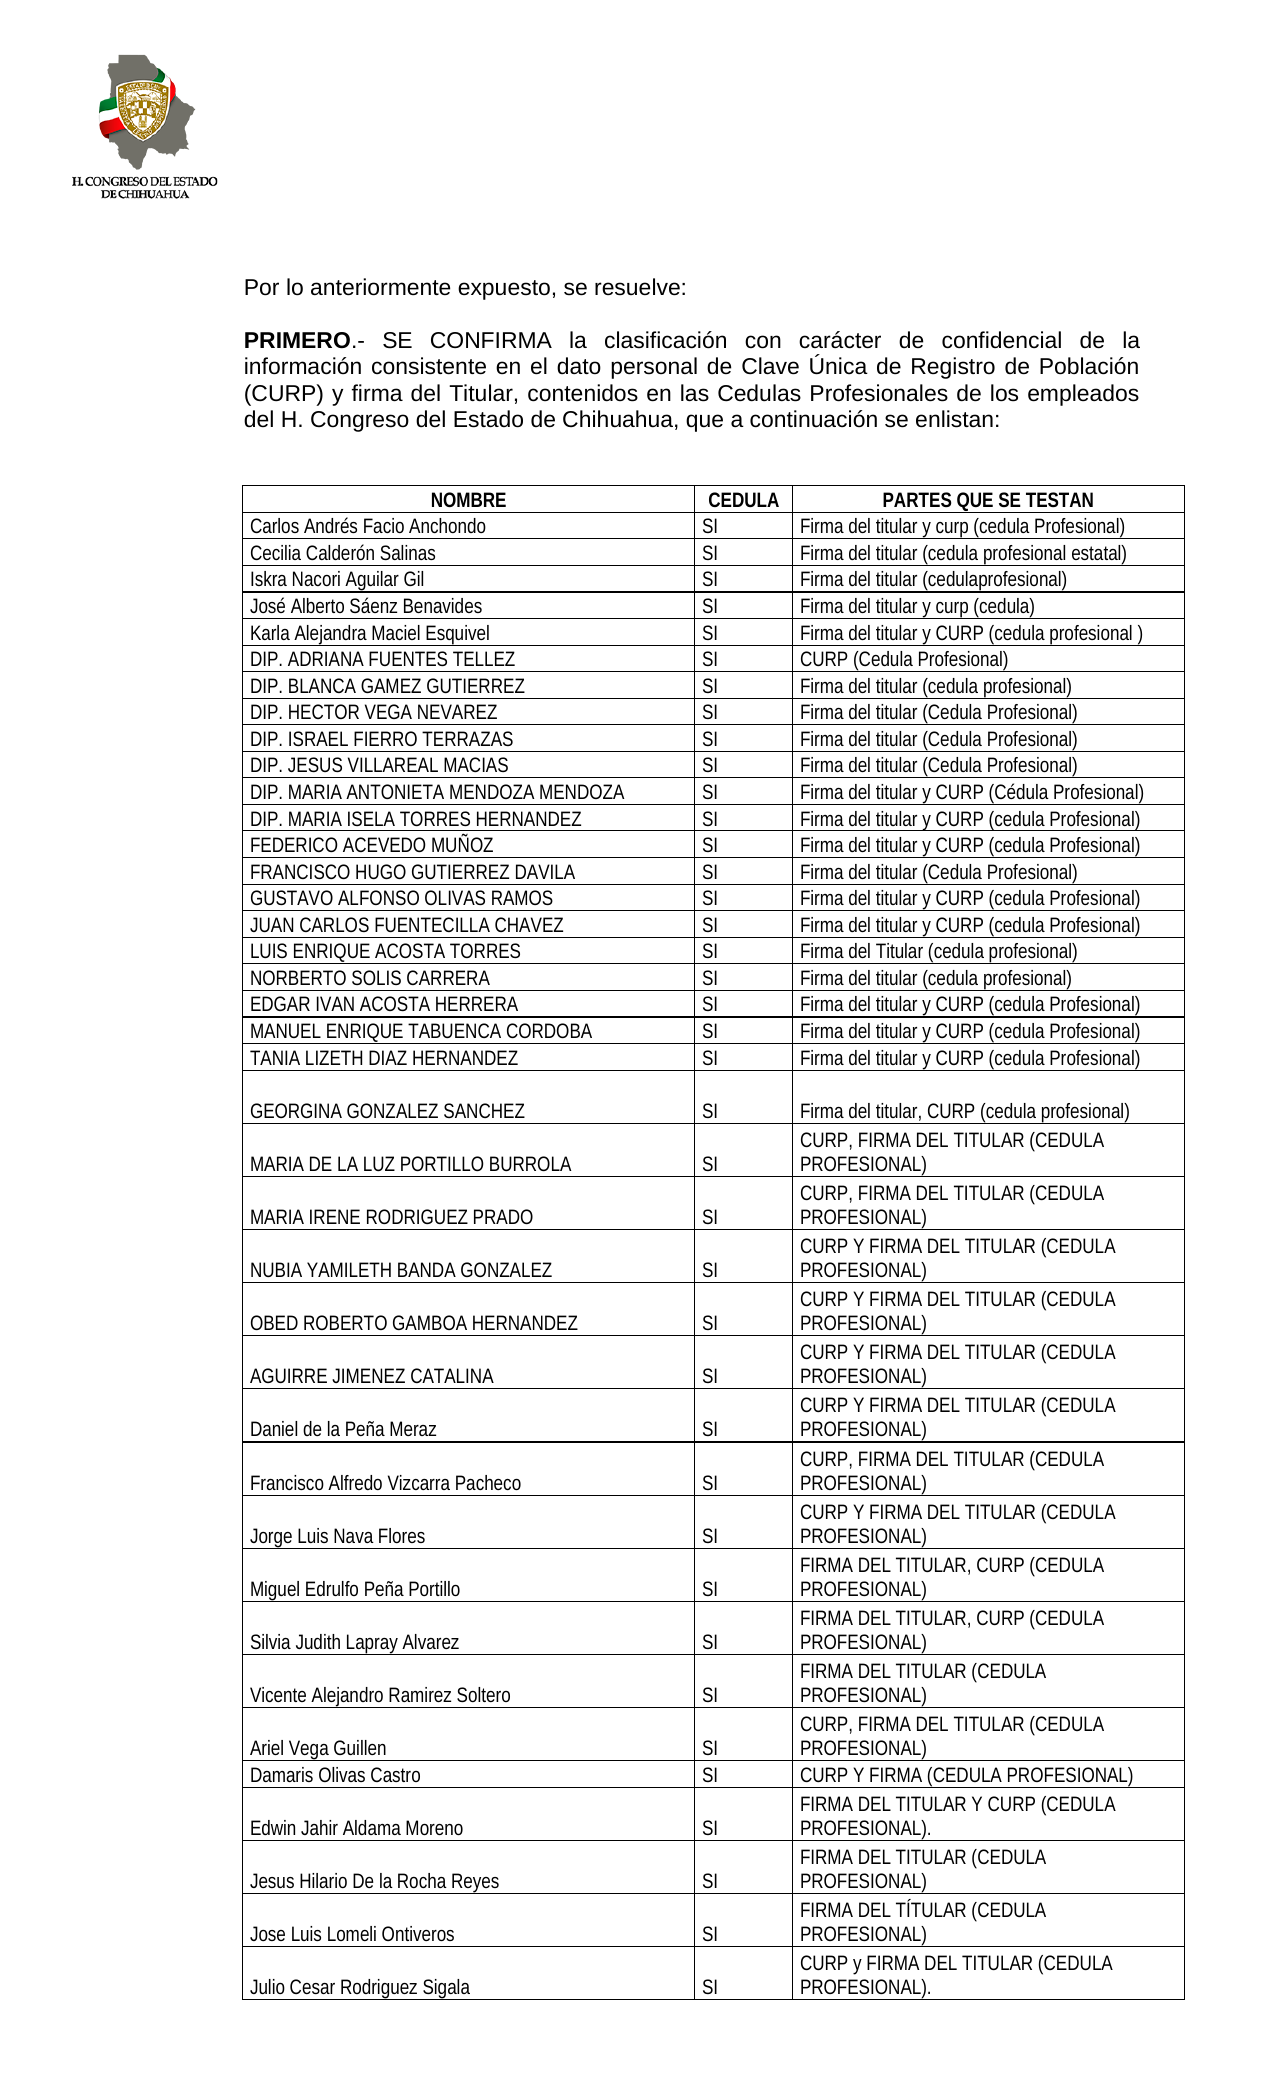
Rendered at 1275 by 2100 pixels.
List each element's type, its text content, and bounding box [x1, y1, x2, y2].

table_cell SI [695, 672, 792, 698]
table_cell Cecilia Calderón Salinas [243, 539, 694, 565]
table_cell FIRMA DEL TITULAR, CURP (CEDULA PROFESIONAL) [793, 1549, 1184, 1601]
table_cell Carlos Andrés Facio Anchondo [243, 513, 694, 538]
table_cell SI [695, 1549, 792, 1601]
table_cell SI [695, 991, 792, 1016]
table_cell SI [695, 699, 792, 724]
table_cell DIP. HECTOR VEGA NEVAREZ [243, 699, 694, 724]
table_cell SI [695, 1841, 792, 1893]
table_cell SI [695, 752, 792, 777]
table_cell Daniel de la Peña Meraz [243, 1389, 694, 1441]
table_cell SI [695, 1788, 792, 1840]
table_cell Firma del titular (cedula profesional) [793, 672, 1184, 698]
table_cell MARIA IRENE RODRIGUEZ PRADO [243, 1177, 694, 1229]
picture [62, 45, 227, 210]
table_cell Firma del titular y CURP (cedula Profesional) [793, 885, 1184, 910]
table_cell SI [695, 964, 792, 990]
table_cell GUSTAVO ALFONSO OLIVAS RAMOS [243, 885, 694, 910]
table_header NOMBRE [243, 486, 694, 512]
table_cell SI [695, 1708, 792, 1760]
table_cell SI [695, 619, 792, 644]
table_cell Firma del Titular (cedula profesional) [793, 938, 1184, 963]
table_cell Firma del titular y CURP (cedula Profesional) [793, 831, 1184, 857]
table_cell CURP Y FIRMA (CEDULA PROFESIONAL) [793, 1761, 1184, 1787]
table_cell José Alberto Sáenz Benavides [243, 593, 694, 618]
table_cell FRANCISCO HUGO GUTIERREZ DAVILA [243, 858, 694, 883]
table_cell SI [695, 1655, 792, 1707]
table_cell SI [695, 513, 792, 538]
table_cell SI [695, 885, 792, 910]
table_cell Firma del titular (Cedula Profesional) [793, 858, 1184, 883]
table_cell FIRMA DEL TITULAR (CEDULA PROFESIONAL) [793, 1655, 1184, 1707]
table_cell OBED ROBERTO GAMBOA HERNANDEZ [243, 1283, 694, 1335]
table_cell Firma del titular y CURP (cedula Profesional) [793, 805, 1184, 830]
table_cell GEORGINA GONZALEZ SANCHEZ [243, 1071, 694, 1123]
table_cell SI [695, 1044, 792, 1069]
table_cell JUAN CARLOS FUENTECILLA CHAVEZ [243, 911, 694, 937]
table_cell CURP Y FIRMA DEL TITULAR (CEDULA PROFESIONAL) [793, 1230, 1184, 1282]
table_cell Julio Cesar Rodriguez Sigala [243, 1947, 694, 1999]
table_cell MANUEL ENRIQUE TABUENCA CORDOBA [243, 1018, 694, 1043]
table_cell Silvia Judith Lapray Alvarez [243, 1602, 694, 1654]
table_cell Firma del titular y CURP (cedula Profesional) [793, 911, 1184, 937]
table_cell SI [695, 1018, 792, 1043]
table_cell Firma del titular (cedula profesional) [793, 964, 1184, 990]
table_cell Firma del titular y CURP (Cédula Profesional) [793, 778, 1184, 804]
table_cell Firma del titular (cedulaprofesional) [793, 566, 1184, 591]
table_cell SI [695, 1894, 792, 1946]
table_cell SI [695, 1443, 792, 1494]
table_cell Iskra Nacori Aguilar Gil [243, 566, 694, 591]
table_cell SI [695, 858, 792, 883]
table_cell SI [695, 778, 792, 804]
table_cell SI [695, 1283, 792, 1335]
table_cell SI [695, 1071, 792, 1123]
table_cell SI [695, 646, 792, 671]
table_cell SI [695, 1124, 792, 1176]
table_cell MARIA DE LA LUZ PORTILLO BURROLA [243, 1124, 694, 1176]
table_cell DIP. MARIA ISELA TORRES HERNANDEZ [243, 805, 694, 830]
table_cell AGUIRRE JIMENEZ CATALINA [243, 1336, 694, 1388]
table_cell SI [695, 1177, 792, 1229]
table_cell Damaris Olivas Castro [243, 1761, 694, 1787]
table_cell SI [695, 831, 792, 857]
table_cell CURP Y FIRMA DEL TITULAR (CEDULA PROFESIONAL) [793, 1496, 1184, 1548]
table_cell NUBIA YAMILETH BANDA GONZALEZ [243, 1230, 694, 1282]
table_cell DIP. ISRAEL FIERRO TERRAZAS [243, 725, 694, 751]
table_cell DIP. JESUS VILLAREAL MACIAS [243, 752, 694, 777]
table_cell Karla Alejandra Maciel Esquivel [243, 619, 694, 644]
table_cell SI [695, 1336, 792, 1388]
table_cell Firma del titular y curp (cedula Profesional) [793, 513, 1184, 538]
table_cell DIP. BLANCA GAMEZ GUTIERREZ [243, 672, 694, 698]
table_cell Firma del titular (Cedula Profesional) [793, 725, 1184, 751]
table_cell EDGAR IVAN ACOSTA HERRERA [243, 991, 694, 1016]
table_cell CURP Y FIRMA DEL TITULAR (CEDULA PROFESIONAL) [793, 1389, 1184, 1441]
table_cell DIP. MARIA ANTONIETA MENDOZA MENDOZA [243, 778, 694, 804]
table_cell SI [695, 593, 792, 618]
table_cell CURP Y FIRMA DEL TITULAR (CEDULA PROFESIONAL) [793, 1336, 1184, 1388]
table_cell Firma del titular y CURP (cedula Profesional) [793, 1044, 1184, 1069]
table_cell Edwin Jahir Aldama Moreno [243, 1788, 694, 1840]
table_cell SI [695, 938, 792, 963]
table_cell Jose Luis Lomeli Ontiveros [243, 1894, 694, 1946]
table_cell Vicente Alejandro Ramirez Soltero [243, 1655, 694, 1707]
table_cell Ariel Vega Guillen [243, 1708, 694, 1760]
table_cell Firma del titular (Cedula Profesional) [793, 699, 1184, 724]
table_cell SI [695, 805, 792, 830]
table_cell CURP Y FIRMA DEL TITULAR (CEDULA PROFESIONAL) [793, 1283, 1184, 1335]
table_cell CURP y FIRMA DEL TITULAR (CEDULA PROFESIONAL). [793, 1947, 1184, 1999]
table_cell FIRMA DEL TITULAR (CEDULA PROFESIONAL) [793, 1841, 1184, 1893]
table_cell Firma del titular (cedula profesional estatal) [793, 539, 1184, 565]
table_cell CURP (Cedula Profesional) [793, 646, 1184, 671]
table_cell Firma del titular y curp (cedula) [793, 593, 1184, 618]
table_cell SI [695, 1602, 792, 1654]
table_cell SI [695, 725, 792, 751]
table_cell Firma del titular (Cedula Profesional) [793, 752, 1184, 777]
table_cell Francisco Alfredo Vizcarra Pacheco [243, 1443, 694, 1494]
table_cell Firma del titular y CURP (cedula profesional ) [793, 619, 1184, 644]
table_cell Jorge Luis Nava Flores [243, 1496, 694, 1548]
table_header CEDULA [695, 486, 792, 512]
table_cell SI [695, 911, 792, 937]
table_cell TANIA LIZETH DIAZ HERNANDEZ [243, 1044, 694, 1069]
text PRIMERO.- SE CONFIRMA la clasificación con carácter de confidencial de la información consistente en el dato personal de Clave Única de Registro de Población (CURP) y firma del Titular, contenidos en las Cedulas Profesionales de los empleados del H. Congreso del Estado de Chihuahua, que a continuación se enlistan: [244, 327, 1141, 432]
table_cell CURP, FIRMA DEL TITULAR (CEDULA PROFESIONAL) [793, 1708, 1184, 1760]
table_cell Firma del titular y CURP (cedula Profesional) [793, 991, 1184, 1016]
table_cell Firma del titular, CURP (cedula profesional) [793, 1071, 1184, 1123]
table_cell SI [695, 1230, 792, 1282]
table_cell SI [695, 1947, 792, 1999]
table_cell SI [695, 1389, 792, 1441]
table_cell FIRMA DEL TITULAR Y CURP (CEDULA PROFESIONAL). [793, 1788, 1184, 1840]
table_cell Jesus Hilario De la Rocha Reyes [243, 1841, 694, 1893]
table_cell Miguel Edrulfo Peña Portillo [243, 1549, 694, 1601]
table_cell SI [695, 539, 792, 565]
table_cell FEDERICO ACEVEDO MUÑOZ [243, 831, 694, 857]
table_cell SI [695, 1496, 792, 1548]
text Por lo anteriormente expuesto, se resuelve: [244, 274, 1141, 301]
table_cell SI [695, 566, 792, 591]
table_cell NORBERTO SOLIS CARRERA [243, 964, 694, 990]
table_cell DIP. ADRIANA FUENTES TELLEZ [243, 646, 694, 671]
table_cell CURP, FIRMA DEL TITULAR (CEDULA PROFESIONAL) [793, 1443, 1184, 1494]
table_cell CURP, FIRMA DEL TITULAR (CEDULA PROFESIONAL) [793, 1124, 1184, 1176]
table_cell FIRMA DEL TITULAR, CURP (CEDULA PROFESIONAL) [793, 1602, 1184, 1654]
table_header PARTES QUE SE TESTAN [793, 486, 1184, 512]
table_cell FIRMA DEL TÍTULAR (CEDULA PROFESIONAL) [793, 1894, 1184, 1946]
table_cell CURP, FIRMA DEL TITULAR (CEDULA PROFESIONAL) [793, 1177, 1184, 1229]
table_cell Firma del titular y CURP (cedula Profesional) [793, 1018, 1184, 1043]
table_cell SI [695, 1761, 792, 1787]
table_cell LUIS ENRIQUE ACOSTA TORRES [243, 938, 694, 963]
